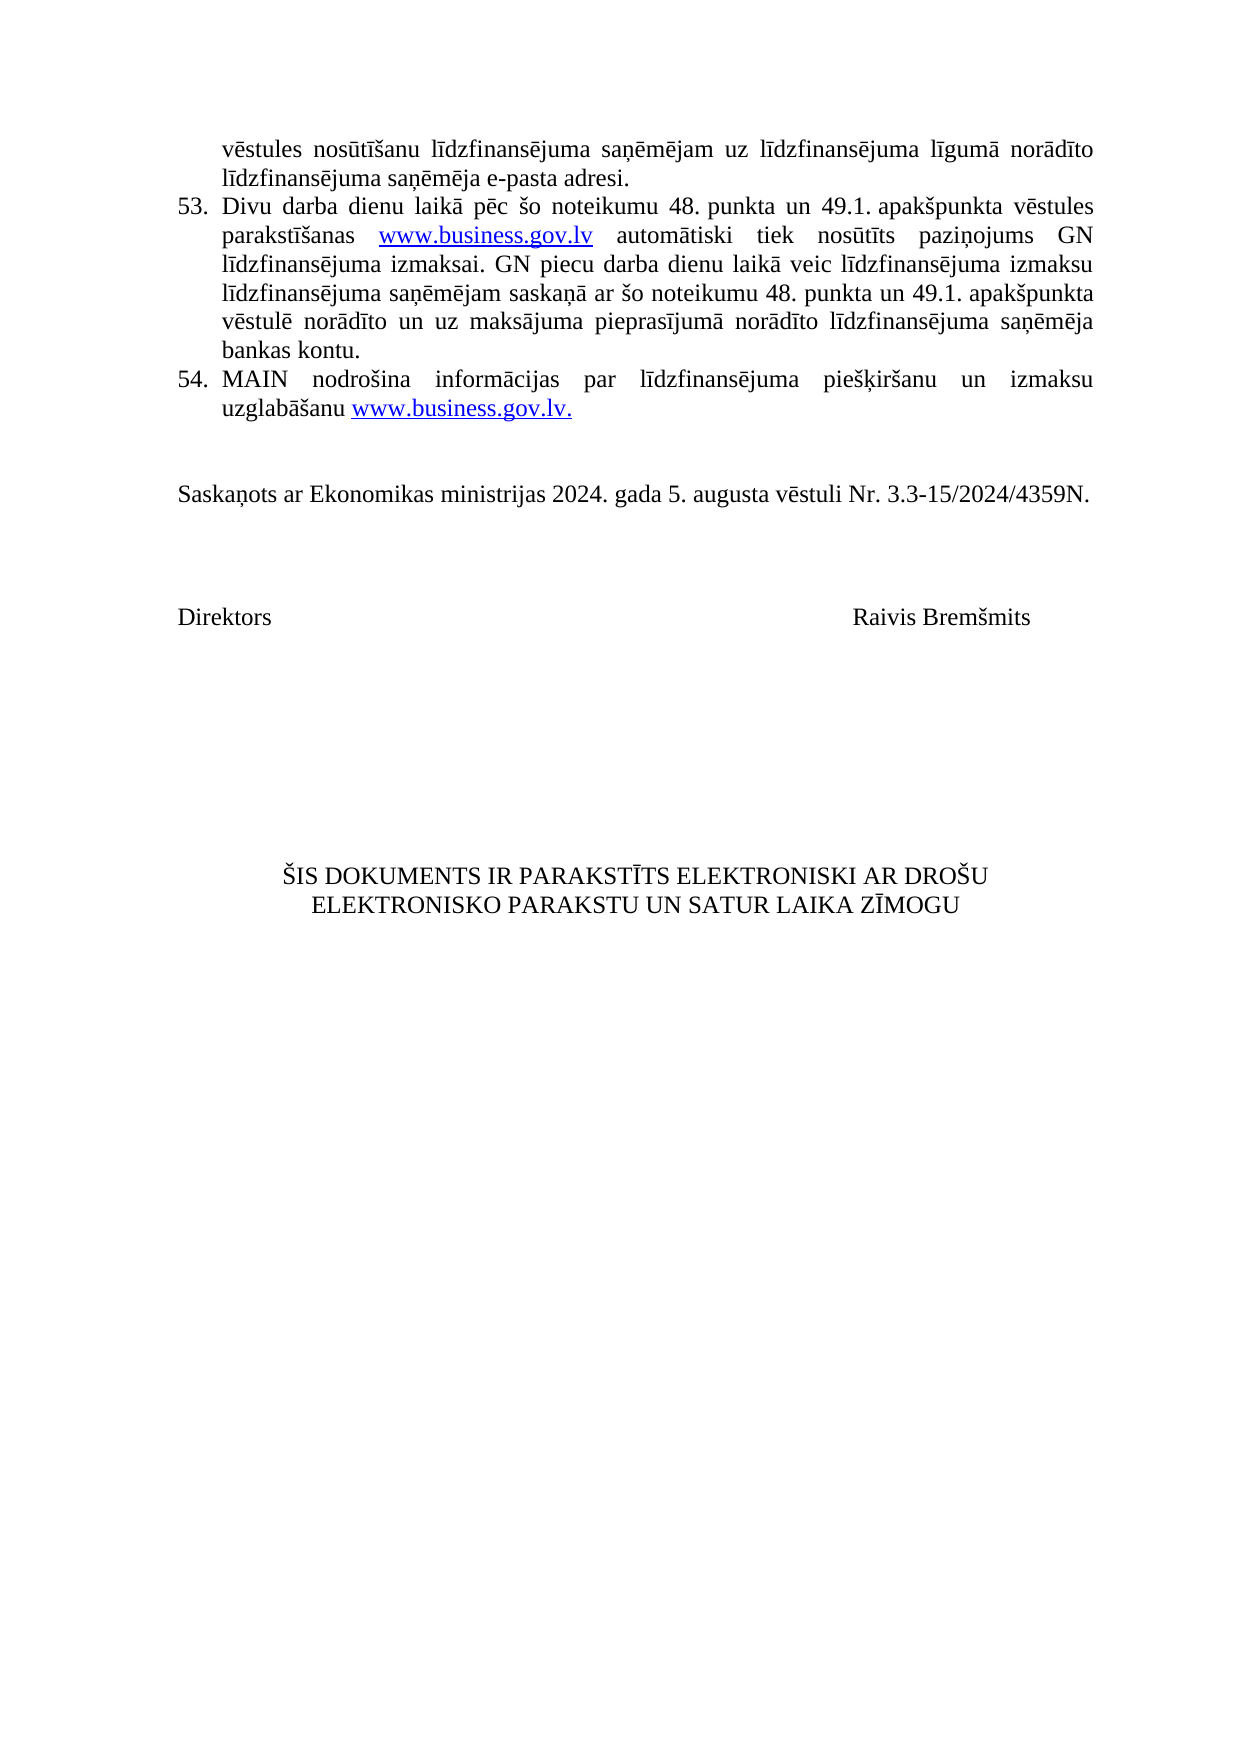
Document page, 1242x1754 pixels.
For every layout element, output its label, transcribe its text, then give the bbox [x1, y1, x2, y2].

list Divu darba dienu laikā pēc šo noteikumu 48. punkta un 49.1. apakšpunkta vēstules parakstīšanas www.business.gov.lv automātiski tiek nosūtīts paziņojums GN līdzfinansējuma izmaksai. GN piecu darba dienu laikā veic līdzfinansējuma izmaksu līdzfinansējuma saņēmējam saskaņā ar šo noteikumu 48. punkta un 49.1. apakšpunkta vēstulē norādīto un uz maksājuma pieprasījumā norādīto līdzfinansējuma saņēmēja bankas kontu. [177, 191, 1094, 364]
text ELEKTRONISKO PARAKSTU UN SATUR LAIKA ZĪMOGU [177, 890, 1094, 919]
text Direktors Raivis Bremšmits [177, 602, 1094, 631]
text Saskaņots ar Ekonomikas ministrijas 2024. gada 5. augusta vēstuli Nr. 3.3-15/2024/4359N. [177, 479, 1094, 508]
text ŠIS DOKUMENTS IR PARAKSTĪTS ELEKTRONISKI AR DROŠU [177, 861, 1094, 890]
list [177, 134, 1094, 191]
list MAIN nodrošina informācijas par līdzfinansējuma piešķiršanu un izmaksu uzglabāšanu www.business.gov.lv. [177, 364, 1094, 421]
